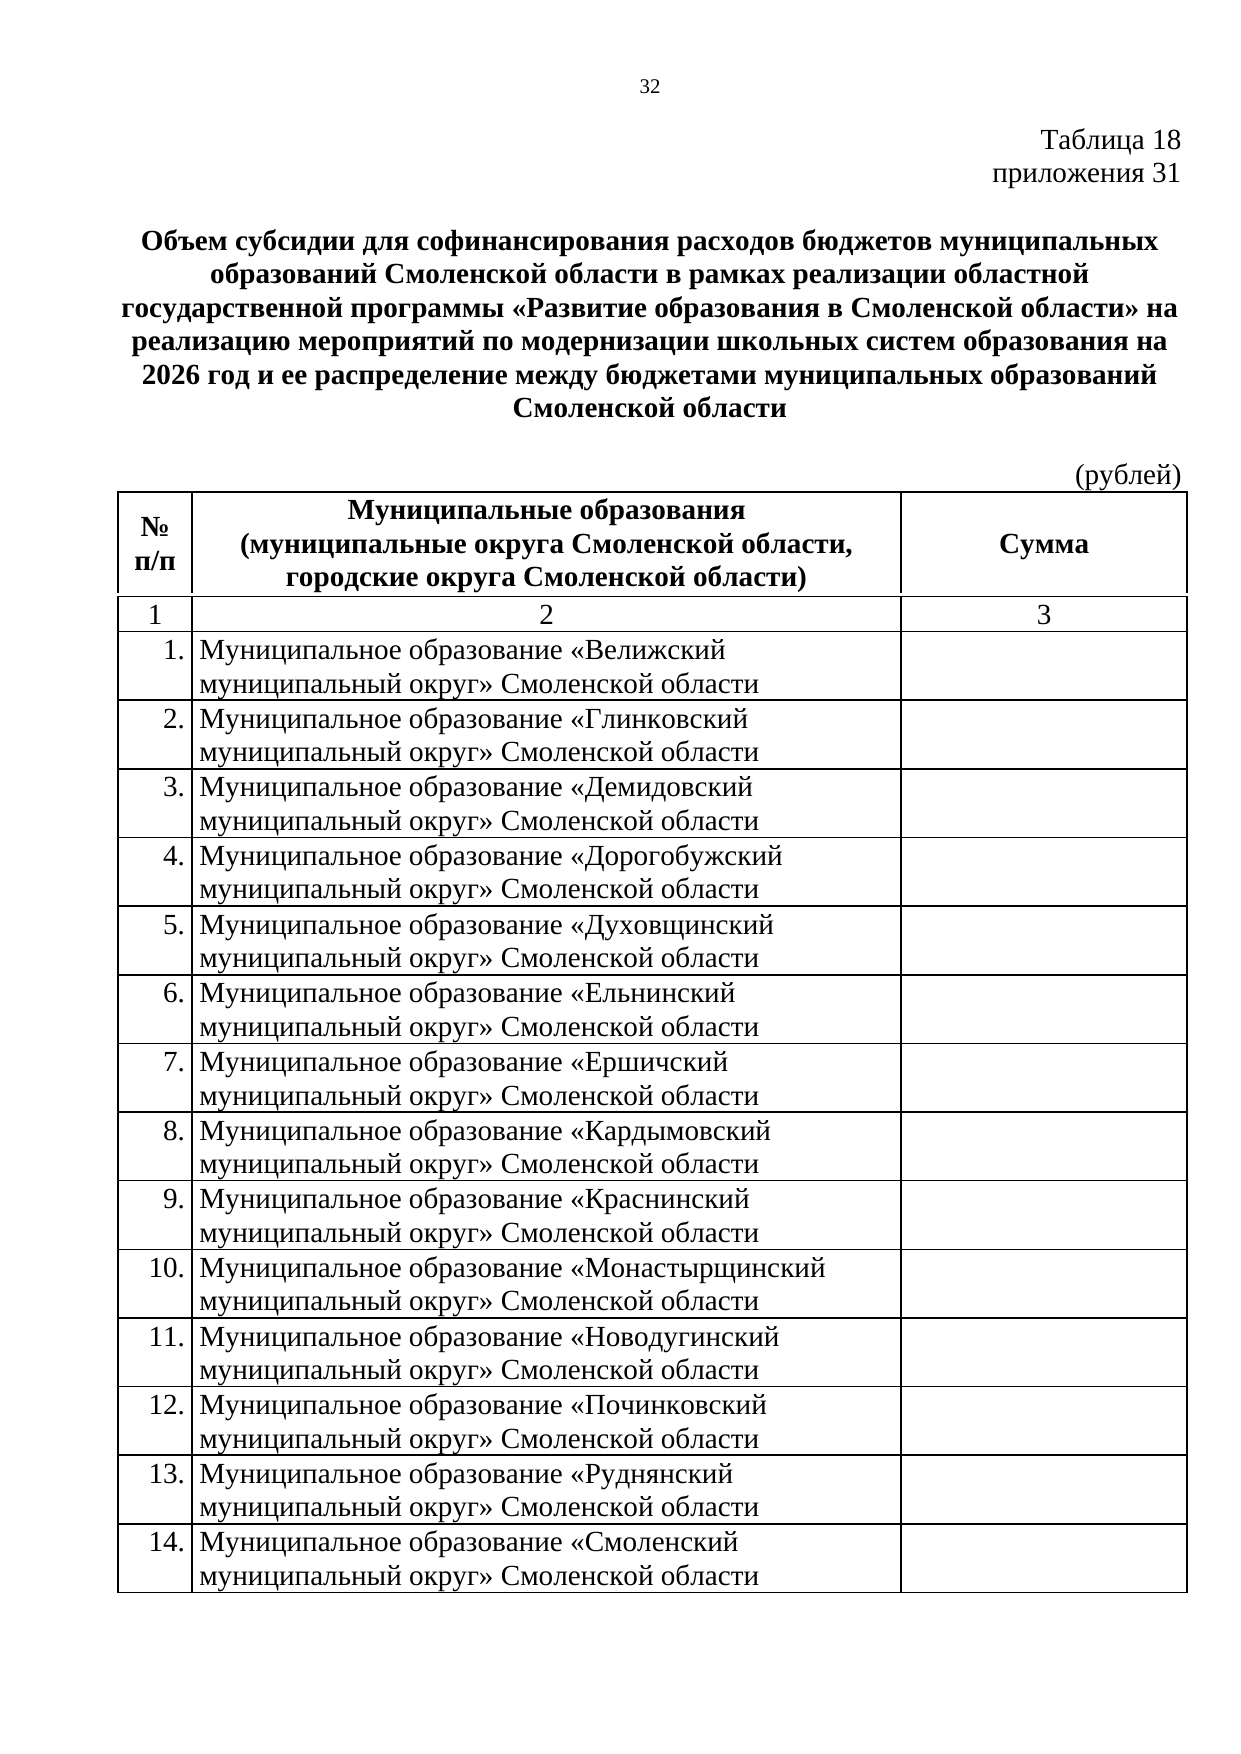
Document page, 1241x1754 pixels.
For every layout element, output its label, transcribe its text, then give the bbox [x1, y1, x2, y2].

table_cell [902, 1456, 1186, 1523]
table_cell Муниципальное образование «Велижский муниципальный округ» Смоленской области [193, 632, 900, 699]
text Таблица 18 [118, 122, 1181, 156]
table_cell [902, 1525, 1186, 1592]
table_header 3 [902, 597, 1186, 631]
table_cell 6. [119, 976, 191, 1042]
table_cell Муниципальное образование «Смоленский муниципальный округ» Смоленской области [193, 1525, 900, 1592]
table_cell 8. [119, 1113, 191, 1180]
table_cell Муниципальное образование «Ершичский муниципальный округ» Смоленской области [193, 1044, 900, 1111]
table_cell 13. [119, 1456, 191, 1523]
table_cell 5. [119, 907, 191, 974]
table_cell Муниципальное образование «Духовщинский муниципальный округ» Смоленской области [193, 907, 900, 974]
table_cell Муниципальное образование «Руднянский муниципальный округ» Смоленской области [193, 1456, 900, 1523]
table_cell 10. [119, 1250, 191, 1317]
table_cell [902, 1113, 1186, 1180]
text Объем субсидии для софинансирования расходов бюджетов муниципальных образований Смоленской области в рамках реализации областной государственной программы «Развитие образования в Смоленской области» на реализацию мероприятий по модернизации школьных систем образования на 2026 год и ее распределение между бюджетами муниципальных образований Смоленской области [118, 223, 1181, 424]
table_cell 4. [119, 838, 191, 905]
table_cell [902, 1387, 1186, 1454]
text (рублей) [118, 457, 1181, 491]
table_cell [902, 1250, 1186, 1317]
table_header Сумма [902, 493, 1186, 593]
table_cell 3. [119, 770, 191, 837]
table_cell [902, 1319, 1186, 1386]
table_header 1 [119, 597, 191, 631]
table_cell Муниципальное образование «Демидовский муниципальный округ» Смоленской области [193, 770, 900, 837]
table_header № п/п [119, 493, 191, 593]
table_cell [902, 1181, 1186, 1248]
table_cell Муниципальное образование «Ельнинский муниципальный округ» Смоленской области [193, 976, 900, 1042]
table_cell [902, 838, 1186, 905]
text приложения 31 [118, 156, 1181, 189]
table_cell Муниципальное образование «Новодугинский муниципальный округ» Смоленской области [193, 1319, 900, 1386]
table_cell 12. [119, 1387, 191, 1454]
table_cell [902, 976, 1186, 1042]
table_cell [902, 701, 1186, 768]
table_cell Муниципальное образование «Монастырщинский муниципальный округ» Смоленской области [193, 1250, 900, 1317]
table_cell Муниципальное образование «Кардымовский муниципальный округ» Смоленской области [193, 1113, 900, 1180]
table_header Муниципальные образования (муниципальные округа Смоленской области, городские округа Смоленской области) [193, 493, 900, 593]
table_cell 9. [119, 1181, 191, 1248]
table_cell [902, 907, 1186, 974]
table_cell [902, 1044, 1186, 1111]
table_cell [902, 632, 1186, 699]
table_cell [902, 770, 1186, 837]
table_cell 2. [119, 701, 191, 768]
table_cell 11. [119, 1319, 191, 1386]
table_header 2 [193, 597, 900, 631]
table_cell 7. [119, 1044, 191, 1111]
table_cell 14. [119, 1525, 191, 1592]
table_cell Муниципальное образование «Починковский муниципальный округ» Смоленской области [193, 1387, 900, 1454]
table_cell 1. [119, 632, 191, 699]
table_cell Муниципальное образование «Дорогобужский муниципальный округ» Смоленской области [193, 838, 900, 905]
table_cell Муниципальное образование «Глинковский муниципальный округ» Смоленской области [193, 701, 900, 768]
table_cell Муниципальное образование «Краснинский муниципальный округ» Смоленской области [193, 1181, 900, 1248]
